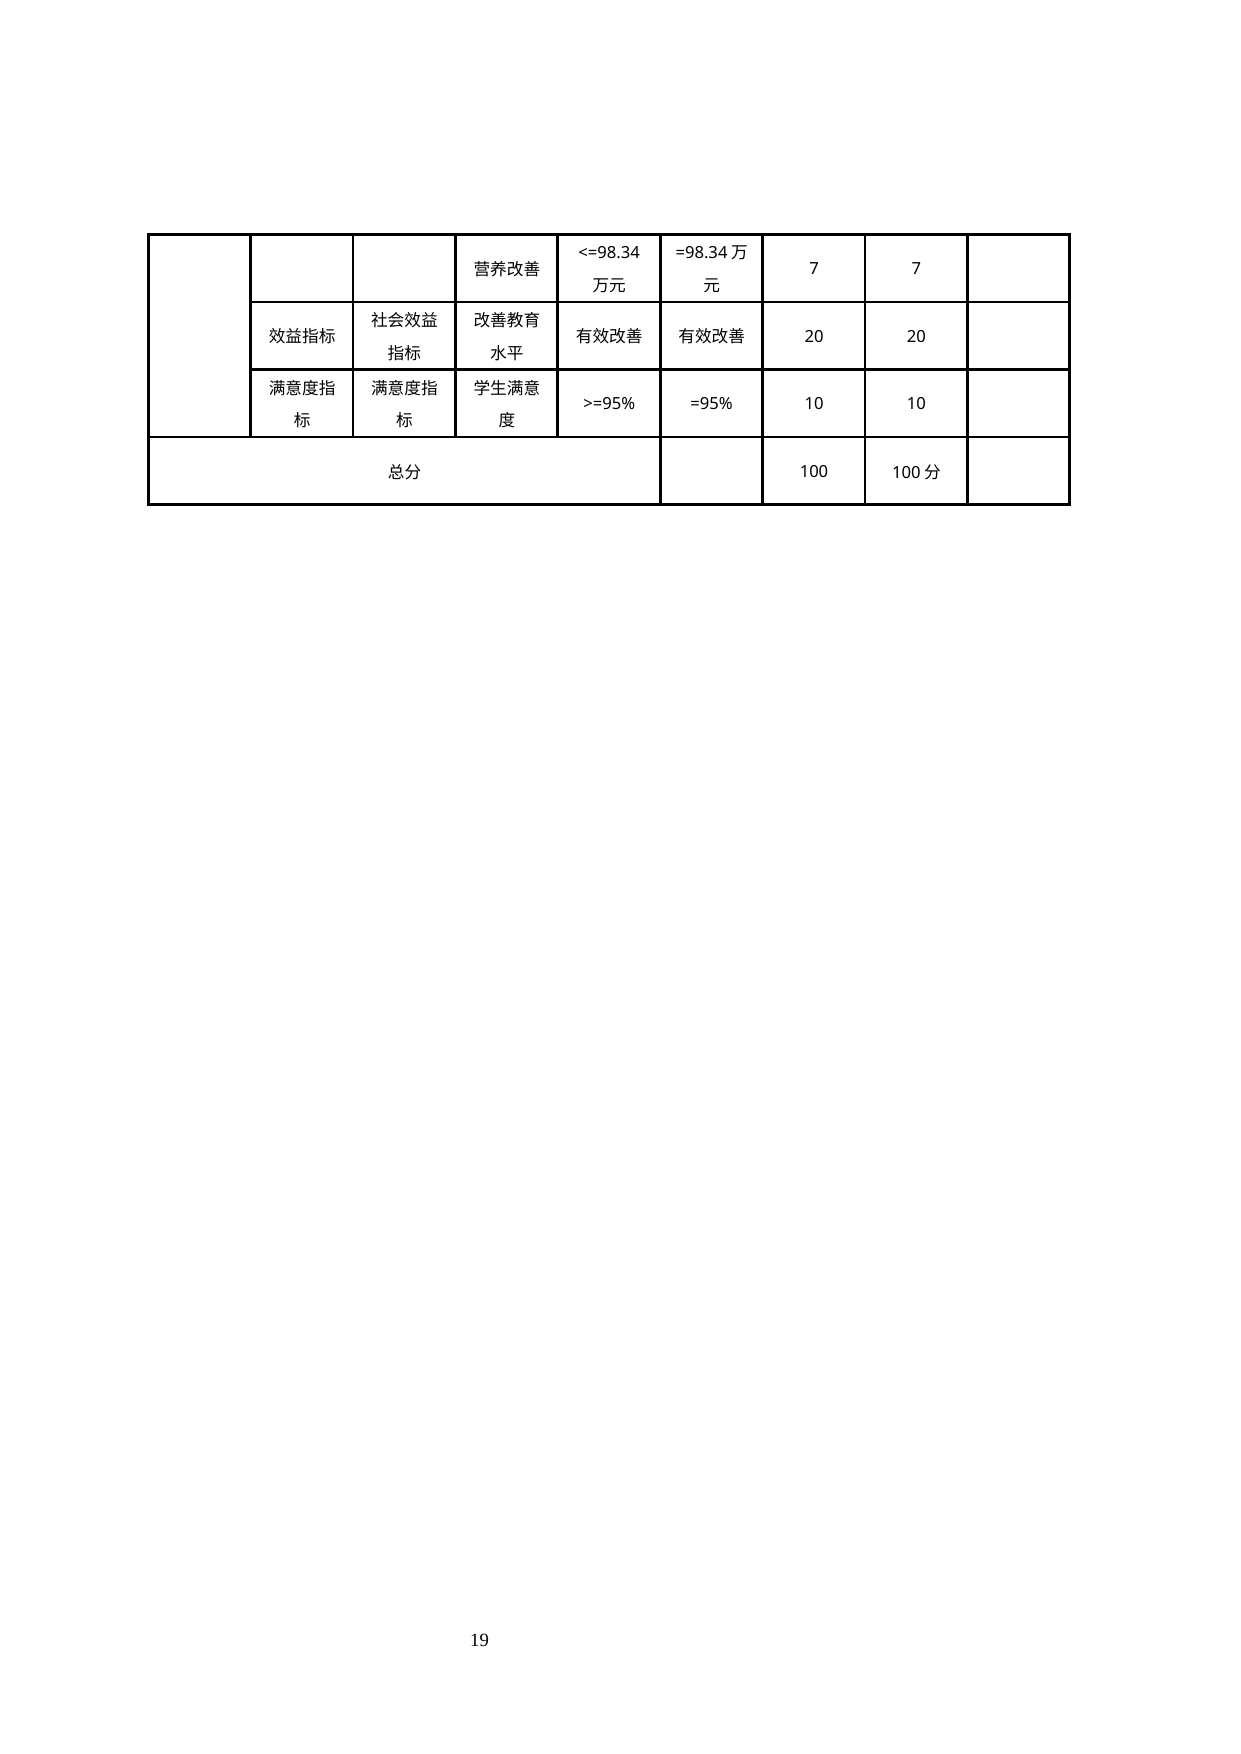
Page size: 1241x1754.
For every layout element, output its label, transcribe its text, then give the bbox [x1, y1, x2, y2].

table_cell 总分 [150, 438, 659, 503]
table_cell 满意度指标 [252, 371, 352, 436]
table_cell 10 [764, 371, 864, 436]
table_cell [969, 371, 1068, 436]
table_cell 学生满意度 [457, 371, 556, 436]
table_cell 20 [866, 303, 966, 368]
table_cell 7 [764, 236, 864, 301]
table_cell 100分 [866, 438, 966, 503]
table_cell 社会效益指标 [354, 303, 454, 368]
table_cell <=98.34万元 [559, 236, 659, 301]
table_cell 改善教育水平 [457, 303, 556, 368]
table_cell 有效改善 [559, 303, 659, 368]
table_cell >=95% [559, 371, 659, 436]
table_cell [662, 438, 761, 503]
table_cell =95% [662, 371, 761, 436]
table_cell 20 [764, 303, 864, 368]
table_cell =98.34万元 [662, 236, 761, 301]
table_cell [969, 303, 1068, 368]
table_cell 营养改善 [457, 236, 556, 301]
table_cell 效益指标 [252, 303, 352, 368]
table_cell 7 [866, 236, 966, 301]
table_cell [969, 438, 1068, 503]
table_cell 10 [866, 371, 966, 436]
table_cell 满意度指标 [354, 371, 454, 436]
table_cell 有效改善 [662, 303, 761, 368]
table_cell 100 [764, 438, 864, 503]
table_cell [969, 236, 1068, 301]
